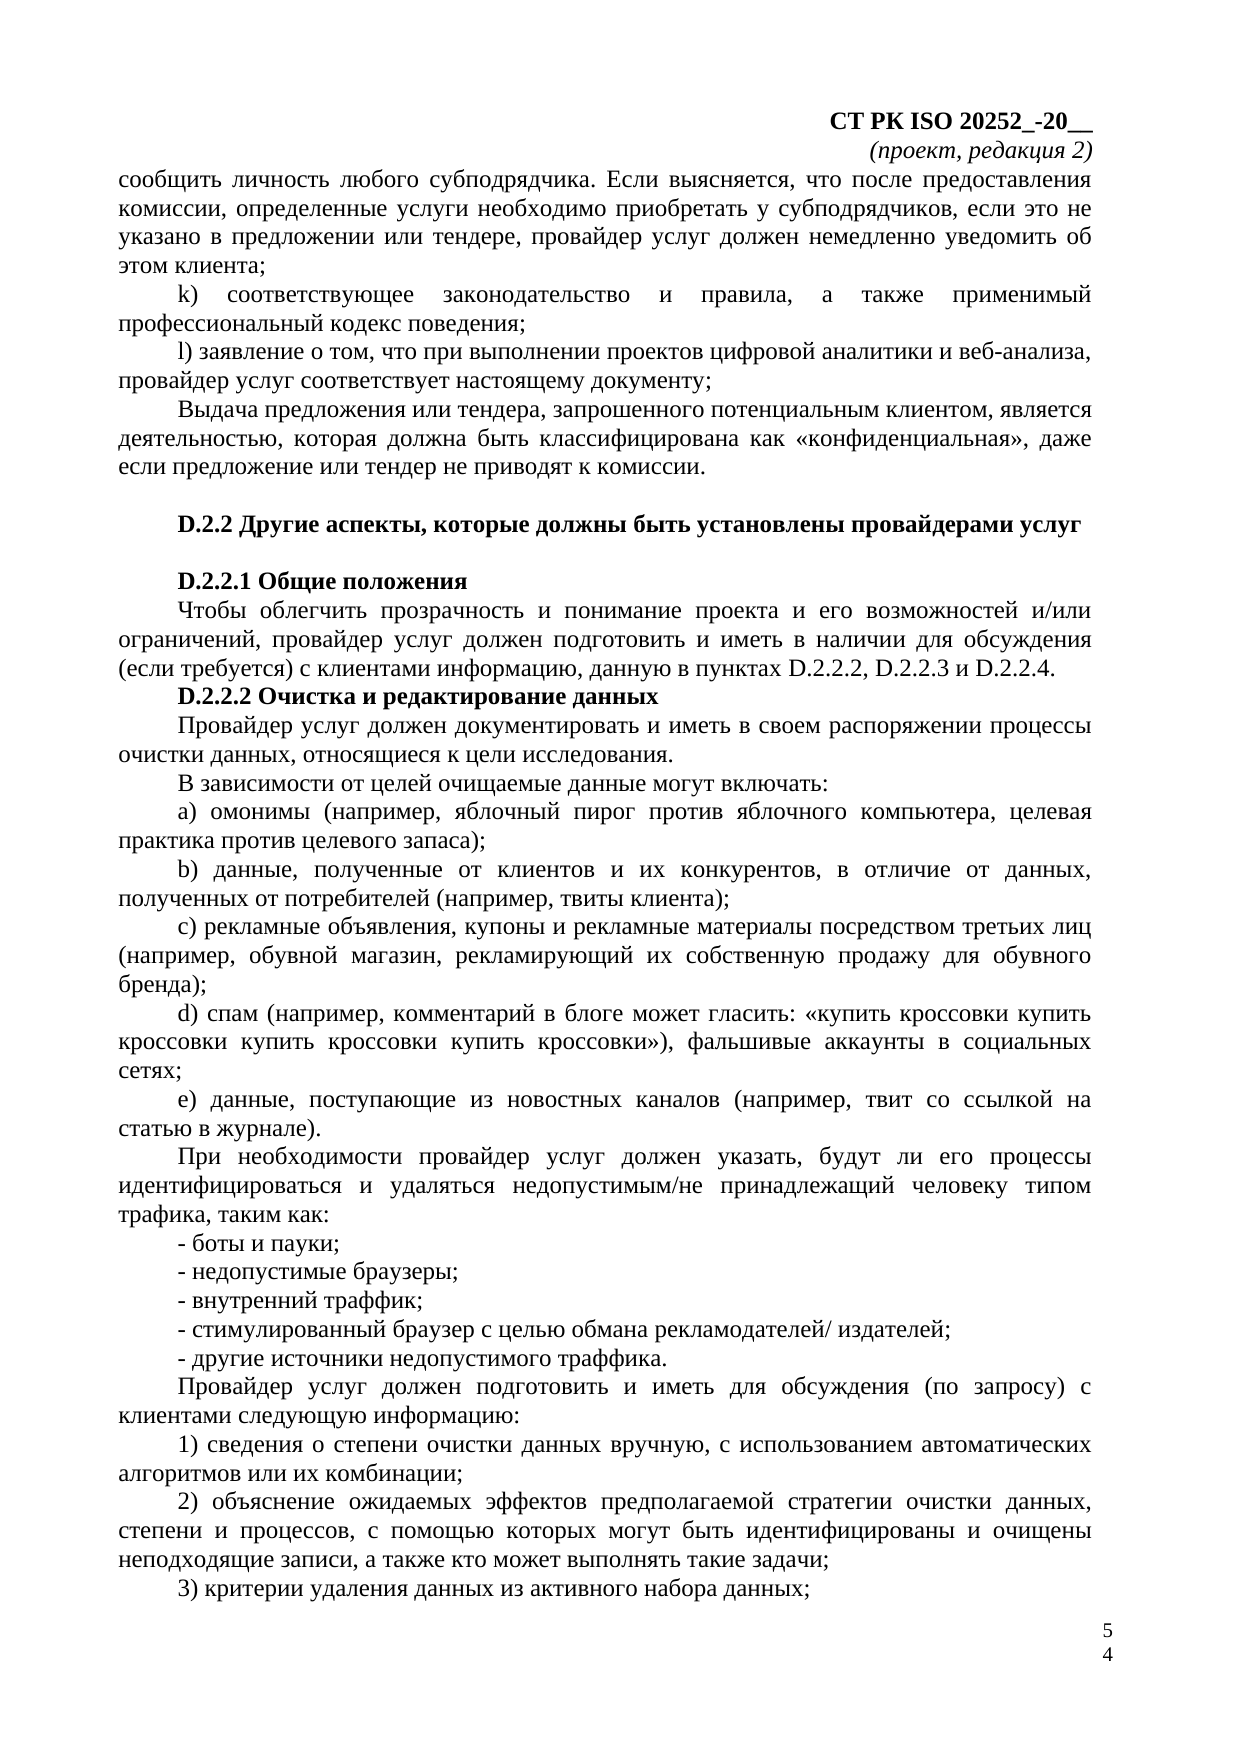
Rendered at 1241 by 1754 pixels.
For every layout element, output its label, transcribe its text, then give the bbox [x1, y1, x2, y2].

text d) спам (например, комментарий в блоге может гласить: «купить кроссовки купить кроссовки купить кроссовки купить кроссовки»), фальшивые аккаунты в социальных сетях; [118, 998, 1092, 1084]
text - недопустимые браузеры; [118, 1256, 1092, 1285]
text В зависимости от целей очищаемые данные могут включать: [118, 768, 1092, 796]
text D.2.2.1 Общие положения [118, 566, 1092, 595]
text - внутренний траффик; [118, 1285, 1092, 1314]
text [118, 164, 1092, 279]
text k) соответствующее законодательство и правила, а также применимый профессиональный кодекс поведения; [118, 279, 1092, 336]
text Чтобы облегчить прозрачность и понимание проекта и его возможностей и/или ограничений, провайдер услуг должен подготовить и иметь в наличии для обсуждения (если требуется) с клиентами информацию, данную в пунктах D.2.2.2, D.2.2.3 и D.2.2.4. [118, 595, 1092, 681]
text D.2.2.2 Очистка и редактирование данных [118, 681, 1092, 710]
text Выдача предложения или тендера, запрошенного потенциальным клиентом, является деятельностью, которая должна быть классифицирована как «конфиденциальная», даже если предложение или тендер не приводят к комиссии. [118, 394, 1092, 480]
text b) данные, полученные от клиентов и их конкурентов, в отличие от данных, полученных от потребителей (например, твиты клиента); [118, 854, 1092, 911]
text - другие источники недопустимого траффика. [118, 1343, 1092, 1371]
text Провайдер услуг должен документировать и иметь в своем распоряжении процессы очистки данных, относящиеся к цели исследования. [118, 710, 1092, 768]
text 3) критерии удаления данных из активного набора данных; [118, 1573, 1092, 1601]
text Провайдер услуг должен подготовить и иметь для обсуждения (по запросу) с клиентами следующую информацию: [118, 1371, 1092, 1429]
text 1) сведения о степени очистки данных вручную, с использованием автоматических алгоритмов или их комбинации; [118, 1429, 1092, 1486]
text e) данные, поступающие из новостных каналов (например, твит со ссылкой на статью в журнале). [118, 1084, 1092, 1141]
text c) рекламные объявления, купоны и рекламные материалы посредством третьих лиц (например, обувной магазин, рекламирующий их собственную продажу для обувного бренда); [118, 911, 1092, 998]
text При необходимости провайдер услуг должен указать, будут ли его процессы идентифицироваться и удаляться недопустимым/не принадлежащий человеку типом трафика, таким как: [118, 1141, 1092, 1228]
text 2) объяснение ожидаемых эффектов предполагаемой стратегии очистки данных, степени и процессов, с помощью которых могут быть идентифицированы и очищены неподходящие записи, а также кто может выполнять такие задачи; [118, 1486, 1092, 1573]
text - стимулированный браузер с целью обмана рекламодателей/ издателей; [118, 1314, 1092, 1343]
text D.2.2 Другие аспекты, которые должны быть установлены провайдерами услуг [118, 509, 1092, 538]
text l) заявление о том, что при выполнении проектов цифровой аналитики и веб-анализа, провайдер услуг соответствует настоящему документу; [118, 336, 1092, 394]
text а) омонимы (например, яблочный пирог против яблочного компьютера, целевая практика против целевого запаса); [118, 796, 1092, 854]
text - боты и пауки; [118, 1228, 1092, 1256]
